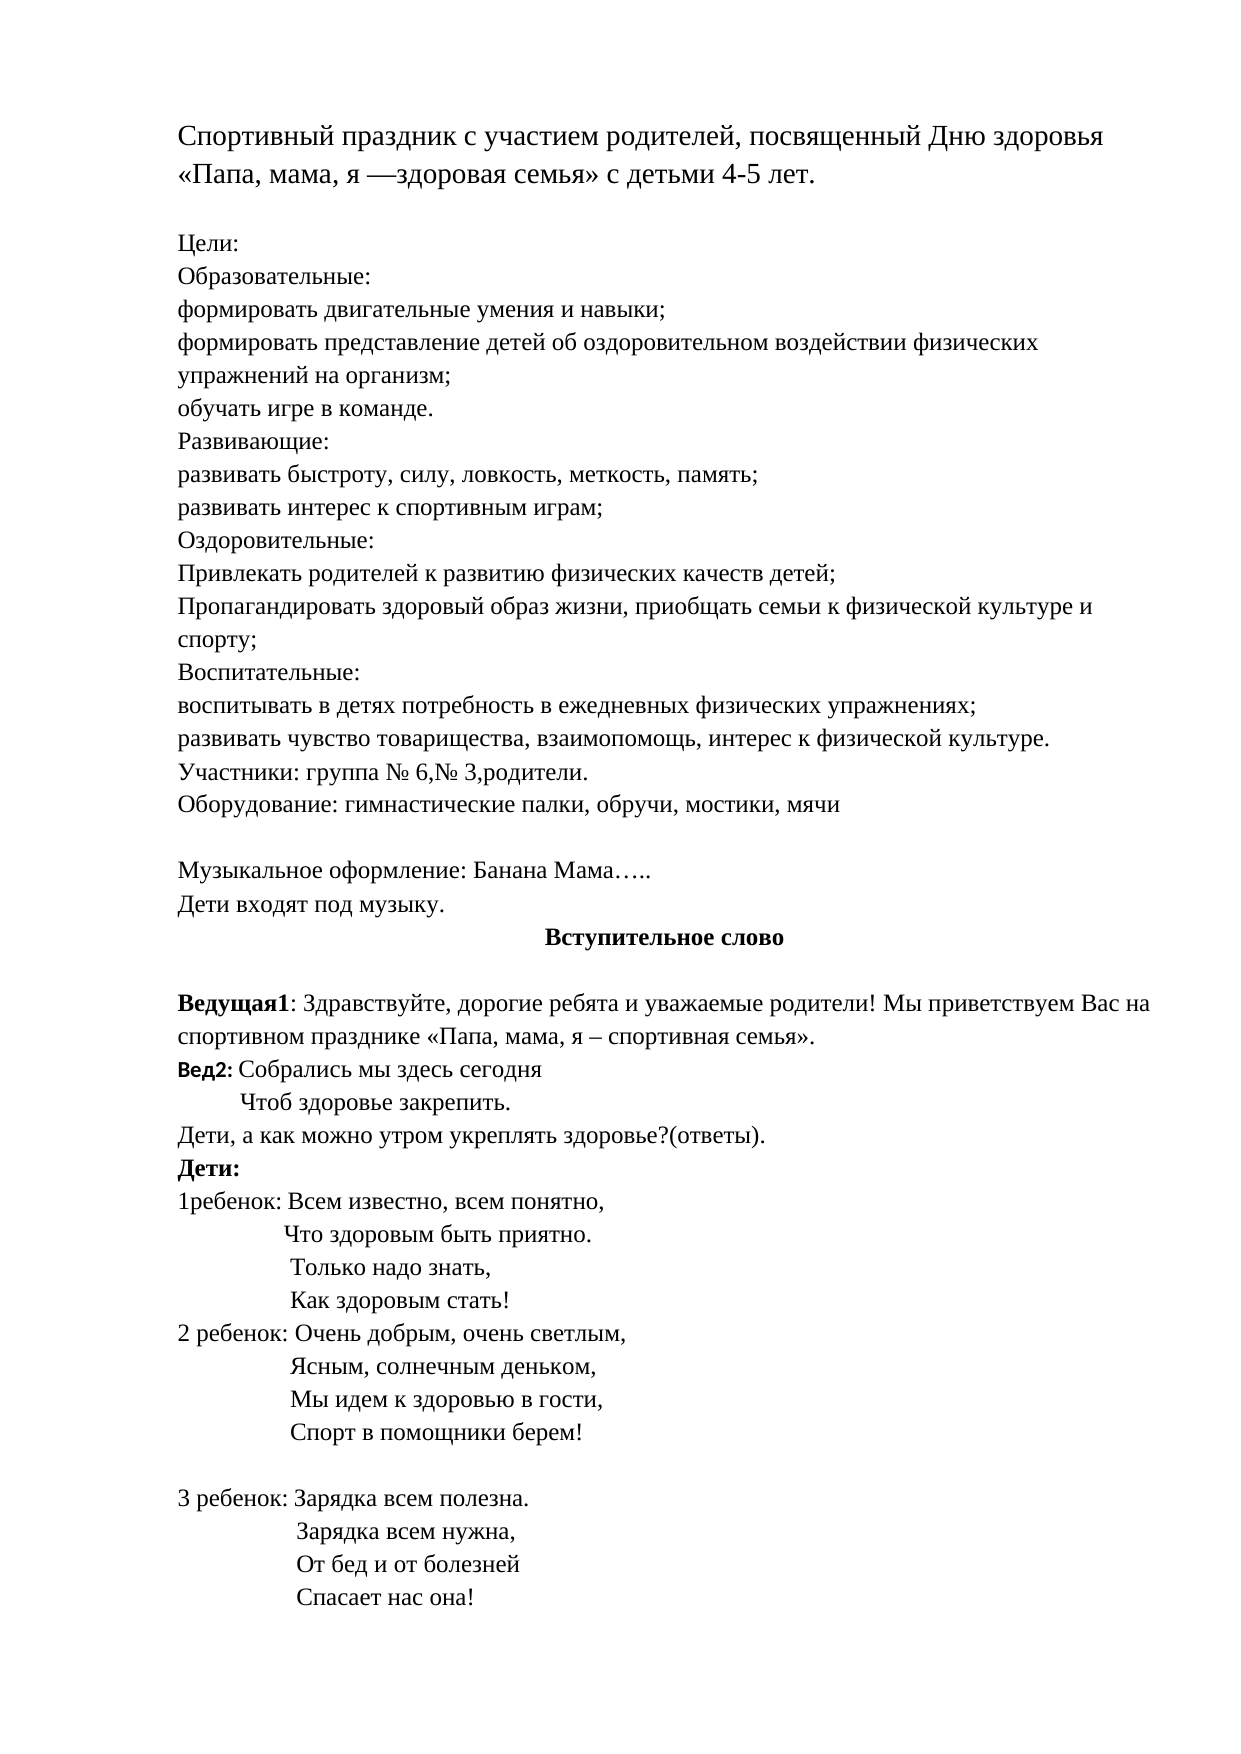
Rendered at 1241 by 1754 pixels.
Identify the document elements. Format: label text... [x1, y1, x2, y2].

text Чтоб здоровье закрепить. [177, 1087, 1152, 1116]
text Развивающие: [177, 426, 1152, 455]
text Спасает нас она! [177, 1582, 1152, 1611]
text Вед2: Собрались мы здесь сегодня [177, 1054, 1152, 1083]
text Дети входят под музыку. [177, 889, 1152, 917]
text Цели: [177, 228, 1152, 257]
text формировать представление детей об оздоровительном воздействии физических упражнений на организм; [177, 327, 1152, 389]
text Образовательные: [177, 261, 1152, 290]
text Оборудование: гимнастические палки, обручи, мостики, мячи [177, 789, 1152, 818]
text Дети: [177, 1153, 1152, 1182]
text развивать интерес к спортивным играм; [177, 492, 1152, 521]
text обучать игре в команде. [177, 393, 1152, 422]
text Что здоровым быть приятно. [177, 1219, 1152, 1248]
text Участники: группа № 6,№ 3,родители. [177, 757, 1152, 785]
text Музыкальное оформление: Банана Мама….. [177, 856, 1152, 884]
text 3 ребенок: Зарядка всем полезна. [177, 1483, 1152, 1512]
text Спорт в помощники берем! [177, 1417, 1152, 1446]
text 1ребенок: Всем известно, всем понятно, [177, 1186, 1152, 1215]
text Дети, а как можно утром укреплять здоровье?(ответы). [177, 1120, 1152, 1149]
text Оздоровительные: [177, 525, 1152, 554]
text Ясным, солнечным деньком, [177, 1351, 1152, 1380]
text развивать быстроту, силу, ловкость, меткость, память; [177, 459, 1152, 488]
text 2 ребенок: Очень добрым, очень светлым, [177, 1318, 1152, 1347]
text Мы идем к здоровью в гости, [177, 1384, 1152, 1413]
text формировать двигательные умения и навыки; [177, 294, 1152, 323]
text Пропагандировать здоровый образ жизни, приобщать семьи к физической культуре и спорту; [177, 591, 1152, 653]
text Привлекать родителей к развитию физических качеств детей; [177, 558, 1152, 587]
text От бед и от болезней [177, 1549, 1152, 1578]
text Спортивный праздник с участием родителей, посвященный Дню здоровья «Папа, мама, я —здоровая семья» с детьми 4-5 лет. [177, 118, 1152, 190]
text Как здоровым стать! [177, 1285, 1152, 1314]
text Вступительное слово [177, 922, 1152, 950]
text Воспитательные: [177, 657, 1152, 686]
text развивать чувство товарищества, взаимопомощь, интерес к физической культуре. [177, 723, 1152, 752]
text воспитывать в детях потребность в ежедневных физических упражнениях; [177, 691, 1152, 719]
text Зарядка всем нужна, [177, 1516, 1152, 1545]
text Ведущая1: Здравствуйте, дорогие ребята и уважаемые родители! Мы приветствуем Вас на спортивном празднике «Папа, мама, я – спортивная семья». [177, 988, 1152, 1049]
text Только надо знать, [177, 1252, 1152, 1281]
